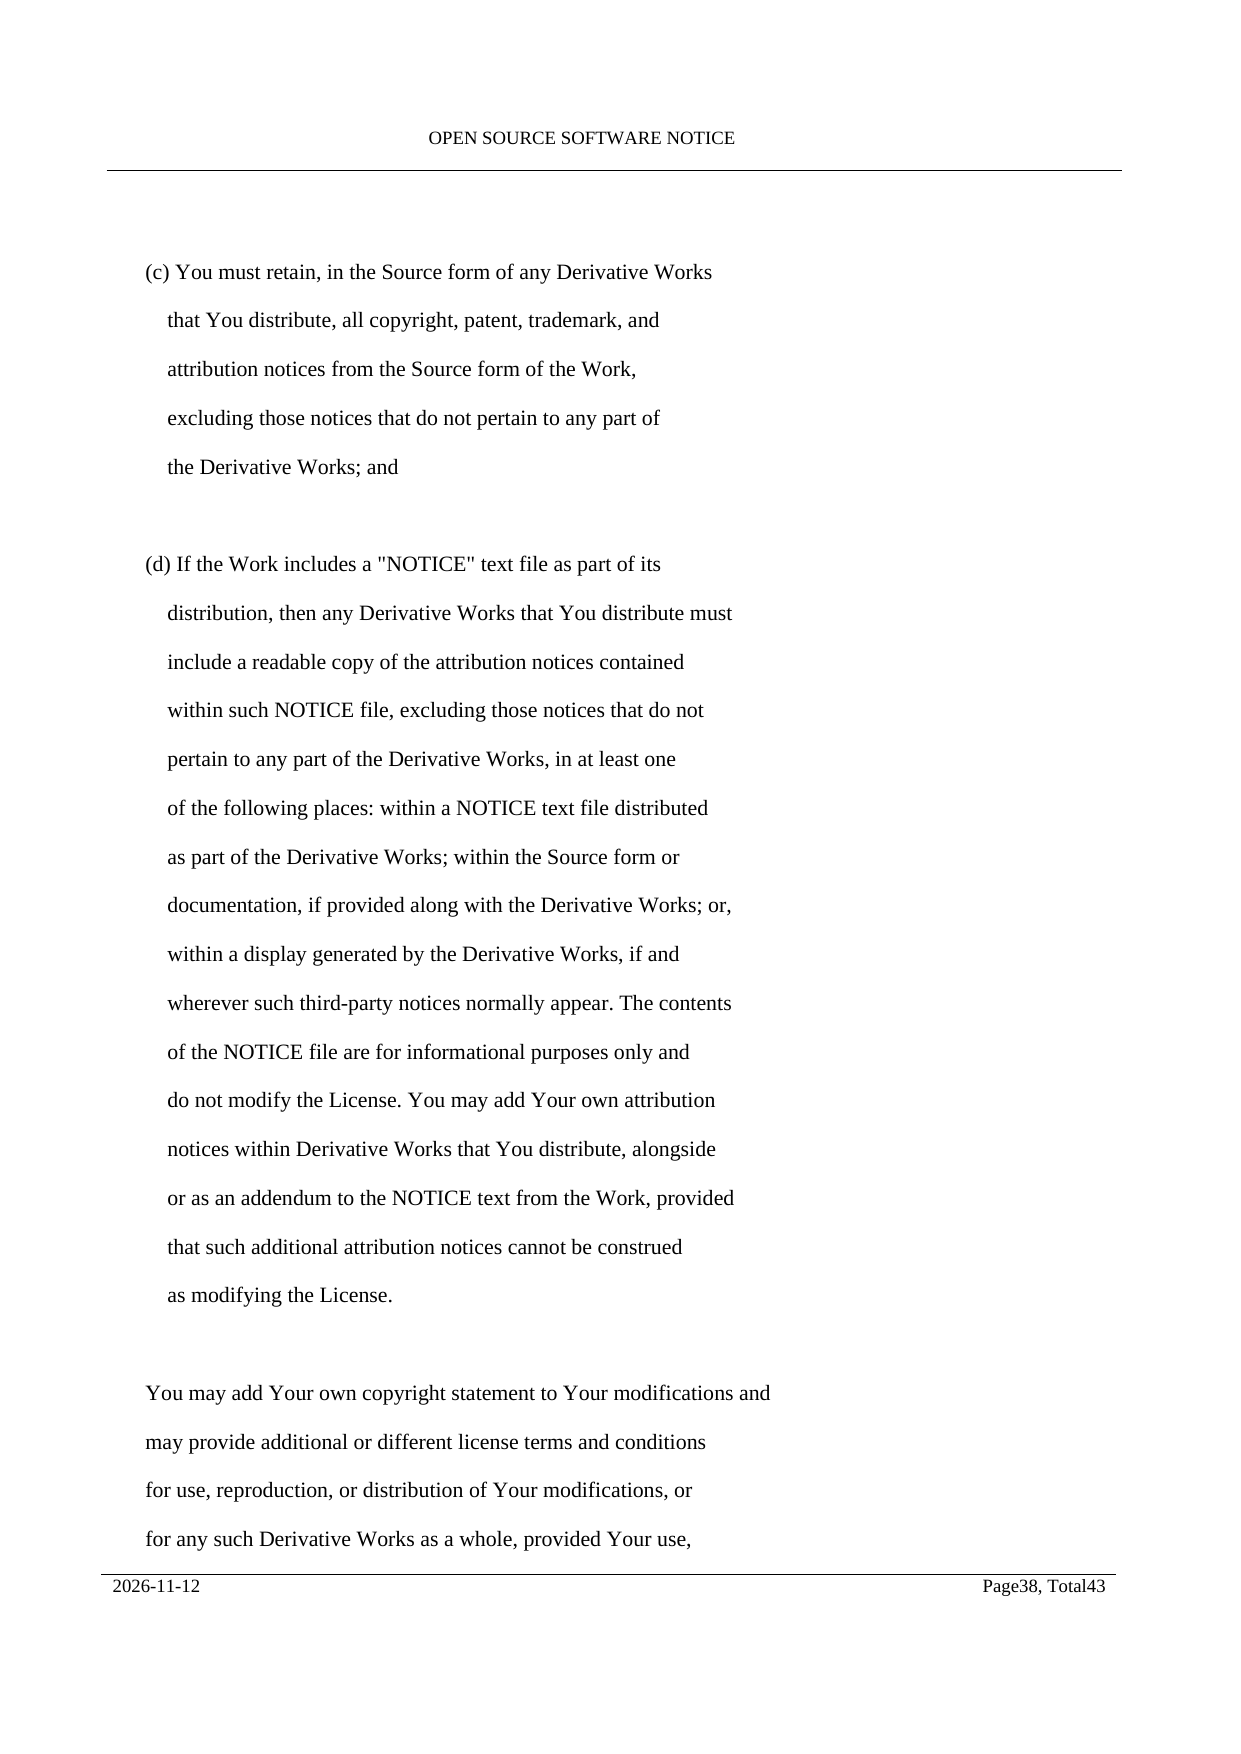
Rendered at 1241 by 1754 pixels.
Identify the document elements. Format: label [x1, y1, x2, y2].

text [112, 206, 1128, 1555]
